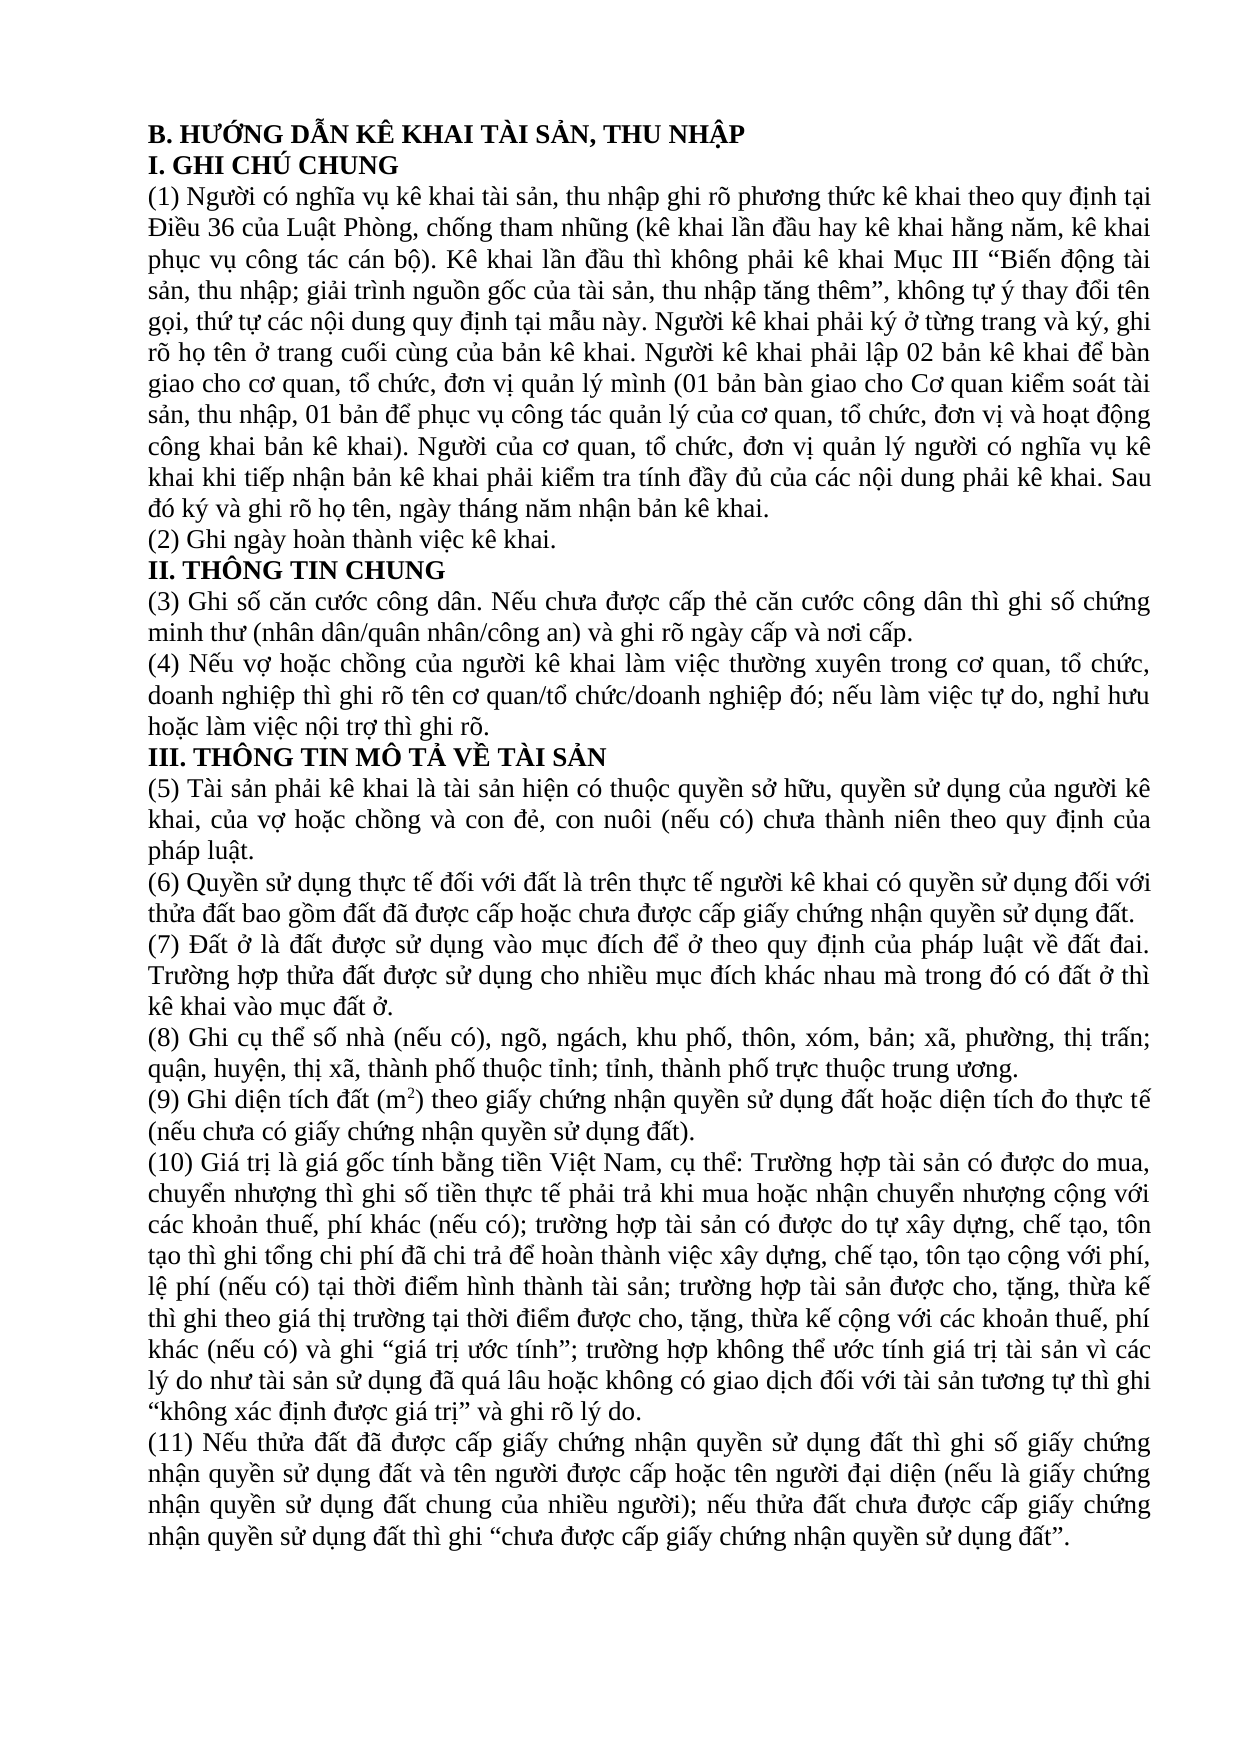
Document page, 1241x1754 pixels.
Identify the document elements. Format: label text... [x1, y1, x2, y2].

text (5) Tài sản phải kê khai là tài sản hiện có thuộc quyền sở hữu, quyền sử dụng của người kê khai, của vợ hoặc chồng và con đẻ, con nuôi (nếu có) chưa thành niên theo quy định của pháp luật. [148, 772, 1152, 866]
text (2) Ghi ngày hoàn thành việc kê khai. [148, 523, 1152, 554]
text (10) Giá trị là giá gốc tính bằng tiền Việt Nam, cụ thể: Trường hợp tài sản có được do mua, chuyển nhượng thì ghi số tiền thực tế phải trả khi mua hoặc nhận chuyển nhượng cộng với các khoản thuế, phí khác (nếu có); trường hợp tài sản có được do tự xây dựng, chế tạo, tôn tạo thì ghi tổng chi phí đã chi trả để hoàn thành việc xây dựng, chế tạo, tôn tạo cộng với phí, lệ phí (nếu có) tại thời điểm hình thành tài sản; trường hợp tài sản được cho, tặng, thừa kế thì ghi theo giá thị trường tại thời điểm được cho, tặng, thừa kế cộng với các khoản thuế, phí khác (nếu có) và ghi “giá trị ước tính”; trường hợp không thể ước tính giá trị tài sản vì các lý do như tài sản sử dụng đã quá lâu hoặc không có giao dịch đối với tài sản tương tự thì ghi “không xác định được giá trị” và ghi rõ lý do. [148, 1146, 1152, 1426]
text II. THÔNG TIN CHUNG [148, 554, 1152, 585]
text (6) Quyền sử dụng thực tế đối với đất là trên thực tế người kê khai có quyền sử dụng đối với thửa đất bao gồm đất đã được cấp hoặc chưa được cấp giấy chứng nhận quyền sử dụng đất. [148, 866, 1152, 928]
text (8) Ghi cụ thể số nhà (nếu có), ngõ, ngách, khu phố, thôn, xóm, bản; xã, phường, thị trấn; quận, huyện, thị xã, thành phố thuộc tỉnh; tỉnh, thành phố trực thuộc trung ương. [148, 1021, 1152, 1084]
text I. GHI CHÚ CHUNG [148, 149, 1152, 180]
text (4) Nếu vợ hoặc chồng của người kê khai làm việc thường xuyên trong cơ quan, tổ chức, doanh nghiệp thì ghi rõ tên cơ quan/tổ chức/doanh nghiệp đó; nếu làm việc tự do, nghỉ hưu hoặc làm việc nội trợ thì ghi rõ. [148, 648, 1152, 741]
text (9) Ghi diện tích đất (m2) theo giấy chứng nhận quyền sử dụng đất hoặc diện tích đo thực tế (nếu chưa có giấy chứng nhận quyền sử dụng đất). [148, 1084, 1152, 1146]
text III. THÔNG TIN MÔ TẢ VỀ TÀI SẢN [148, 741, 1152, 772]
text (11) Nếu thửa đất đã được cấp giấy chứng nhận quyền sử dụng đất thì ghi số giấy chứng nhận quyền sử dụng đất và tên người được cấp hoặc tên người đại diện (nếu là giấy chứng nhận quyền sử dụng đất chung của nhiều người); nếu thửa đất chưa được cấp giấy chứng nhận quyền sử dụng đất thì ghi “chưa được cấp giấy chứng nhận quyền sử dụng đất”. [148, 1426, 1152, 1551]
text (3) Ghi số căn cước công dân. Nếu chưa được cấp thẻ căn cước công dân thì ghi số chứng minh thư (nhân dân/quân nhân/công an) và ghi rõ ngày cấp và nơi cấp. [148, 585, 1152, 648]
text (1) Người có nghĩa vụ kê khai tài sản, thu nhập ghi rõ phương thức kê khai theo quy định tại Điều 36 của Luật Phòng, chống tham nhũng (kê khai lần đầu hay kê khai hằng năm, kê khai phục vụ công tác cán bộ). Kê khai lần đầu thì không phải kê khai Mục III “Biến động tài sản, thu nhập; giải trình nguồn gốc của tài sản, thu nhập tăng thêm”, không tự ý thay đổi tên gọi, thứ tự các nội dung quy định tại mẫu này. Người kê khai phải ký ở từng trang và ký, ghi rõ họ tên ở trang cuối cùng của bản kê khai. Người kê khai phải lập 02 bản kê khai để bàn giao cho cơ quan, tổ chức, đơn vị quản lý mình (01 bản bàn giao cho Cơ quan kiểm soát tài sản, thu nhập, 01 bản để phục vụ công tác quản lý của cơ quan, tổ chức, đơn vị và hoạt động công khai bản kê khai). Người của cơ quan, tổ chức, đơn vị quản lý người có nghĩa vụ kê khai khi tiếp nhận bản kê khai phải kiểm tra tính đầy đủ của các nội dung phải kê khai. Sau đó ký và ghi rõ họ tên, ngày tháng năm nhận bản kê khai. [148, 180, 1152, 523]
text B. HƯỚNG DẪN KÊ KHAI TÀI SẢN, THU NHẬP [148, 118, 1152, 149]
text (7) Đất ở là đất được sử dụng vào mục đích để ở theo quy định của pháp luật về đất đai. Trường hợp thửa đất được sử dụng cho nhiều mục đích khác nhau mà trong đó có đất ở thì kê khai vào mục đất ở. [148, 928, 1152, 1021]
